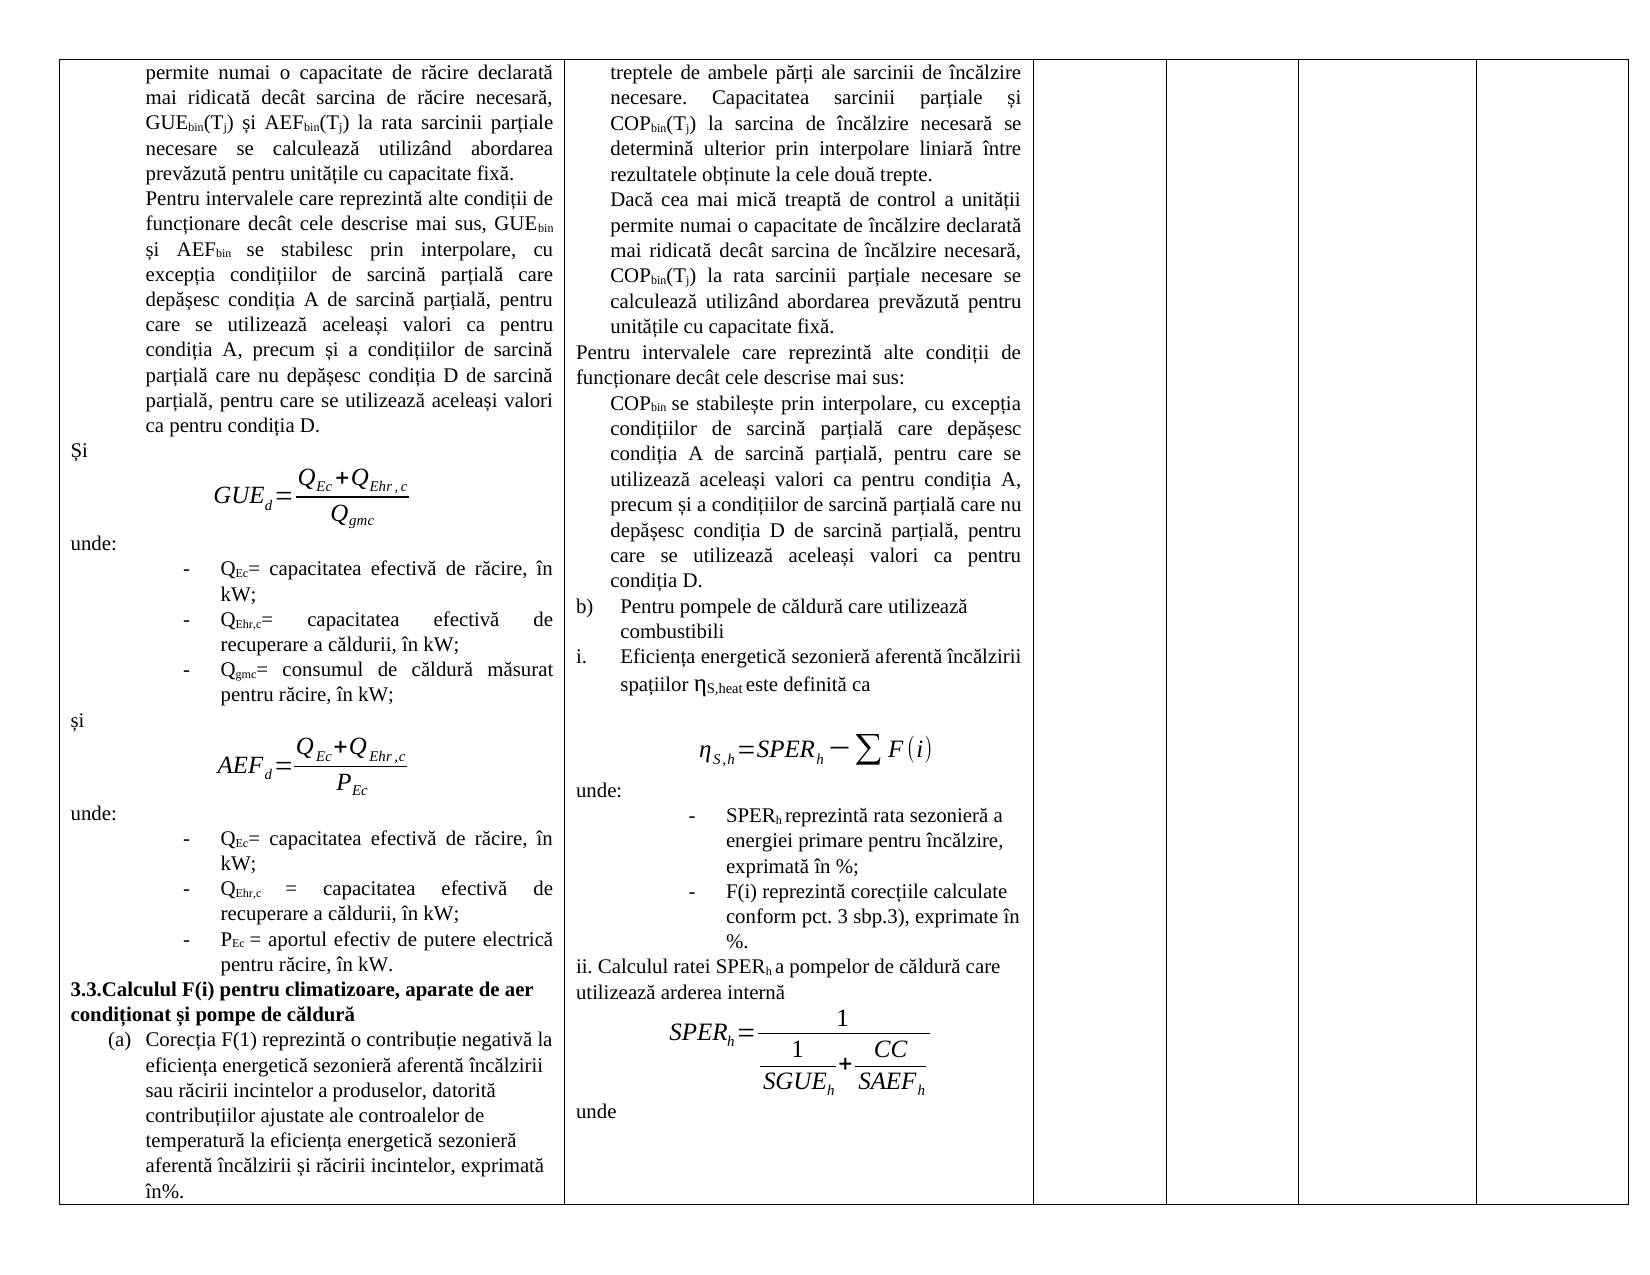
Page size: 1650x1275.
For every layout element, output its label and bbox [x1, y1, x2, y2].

table_cell [60, 60, 564, 1204]
table_cell [1034, 60, 1166, 1204]
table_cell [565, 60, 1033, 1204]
table_cell [1299, 60, 1476, 1204]
table_cell [1167, 60, 1298, 1204]
table_cell [1477, 60, 1628, 1204]
